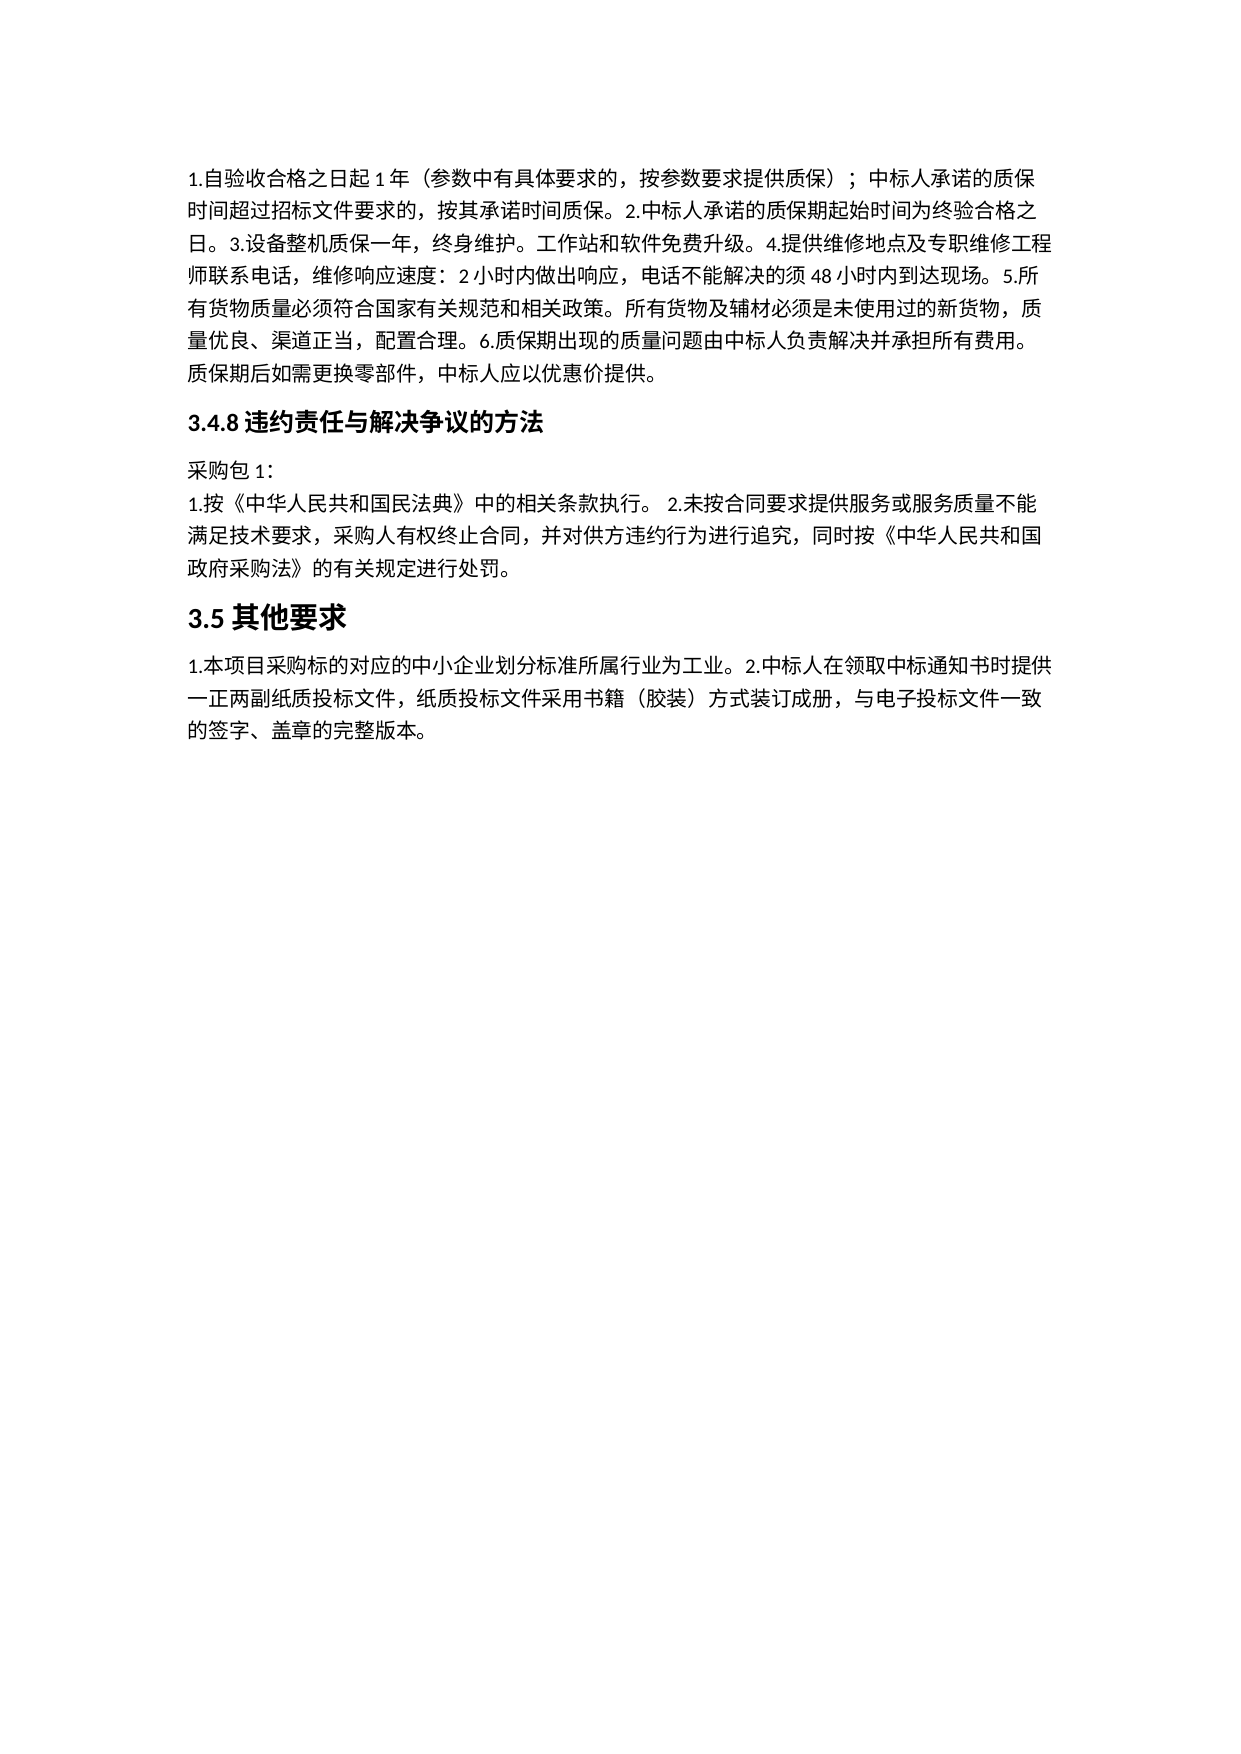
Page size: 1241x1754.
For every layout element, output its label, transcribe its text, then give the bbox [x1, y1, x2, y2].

text 1.本项目采购标的对应的中小企业划分标准所属行业为工业。2.中标人在领取中标通知书时提供一正两副纸质投标文件，纸质投标文件采用书籍（胶装）方式装订成册，与电子投标文件一致的签字、盖章的完整版本。 [187, 649, 1053, 747]
text 1.自验收合格之日起1年（参数中有具体要求的，按参数要求提供质保）；中标人承诺的质保时间超过招标文件要求的，按其承诺时间质保。2.中标人承诺的质保期起始时间为终验合格之日。3.设备整机质保一年，终身维护。工作站和软件免费升级。4.提供维修地点及专职维修工程师联系电话，维修响应速度：2小时内做出响应，电话不能解决的须48小时内到达现场。5.所有货物质量必须符合国家有关规范和相关政策。所有货物及辅材必须是未使用过的新货物，质量优良、渠道正当，配置合理。6.质保期出现的质量问题由中标人负责解决并承担所有费用。质保期后如需更换零部件，中标人应以优惠价提供。 [187, 162, 1053, 389]
text 1.按《中华人民共和国民法典》中的相关条款执行。 2.未按合同要求提供服务或服务质量不能满足技术要求，采购人有权终止合同，并对供方违约行为进行追究，同时按《中华人民共和国政府采购法》的有关规定进行处罚。 [187, 487, 1053, 584]
text 3.4.8违约责任与解决争议的方法 [187, 389, 1053, 454]
text 采购包1： [187, 454, 1053, 487]
text 3.5其他要求 [187, 584, 1053, 649]
